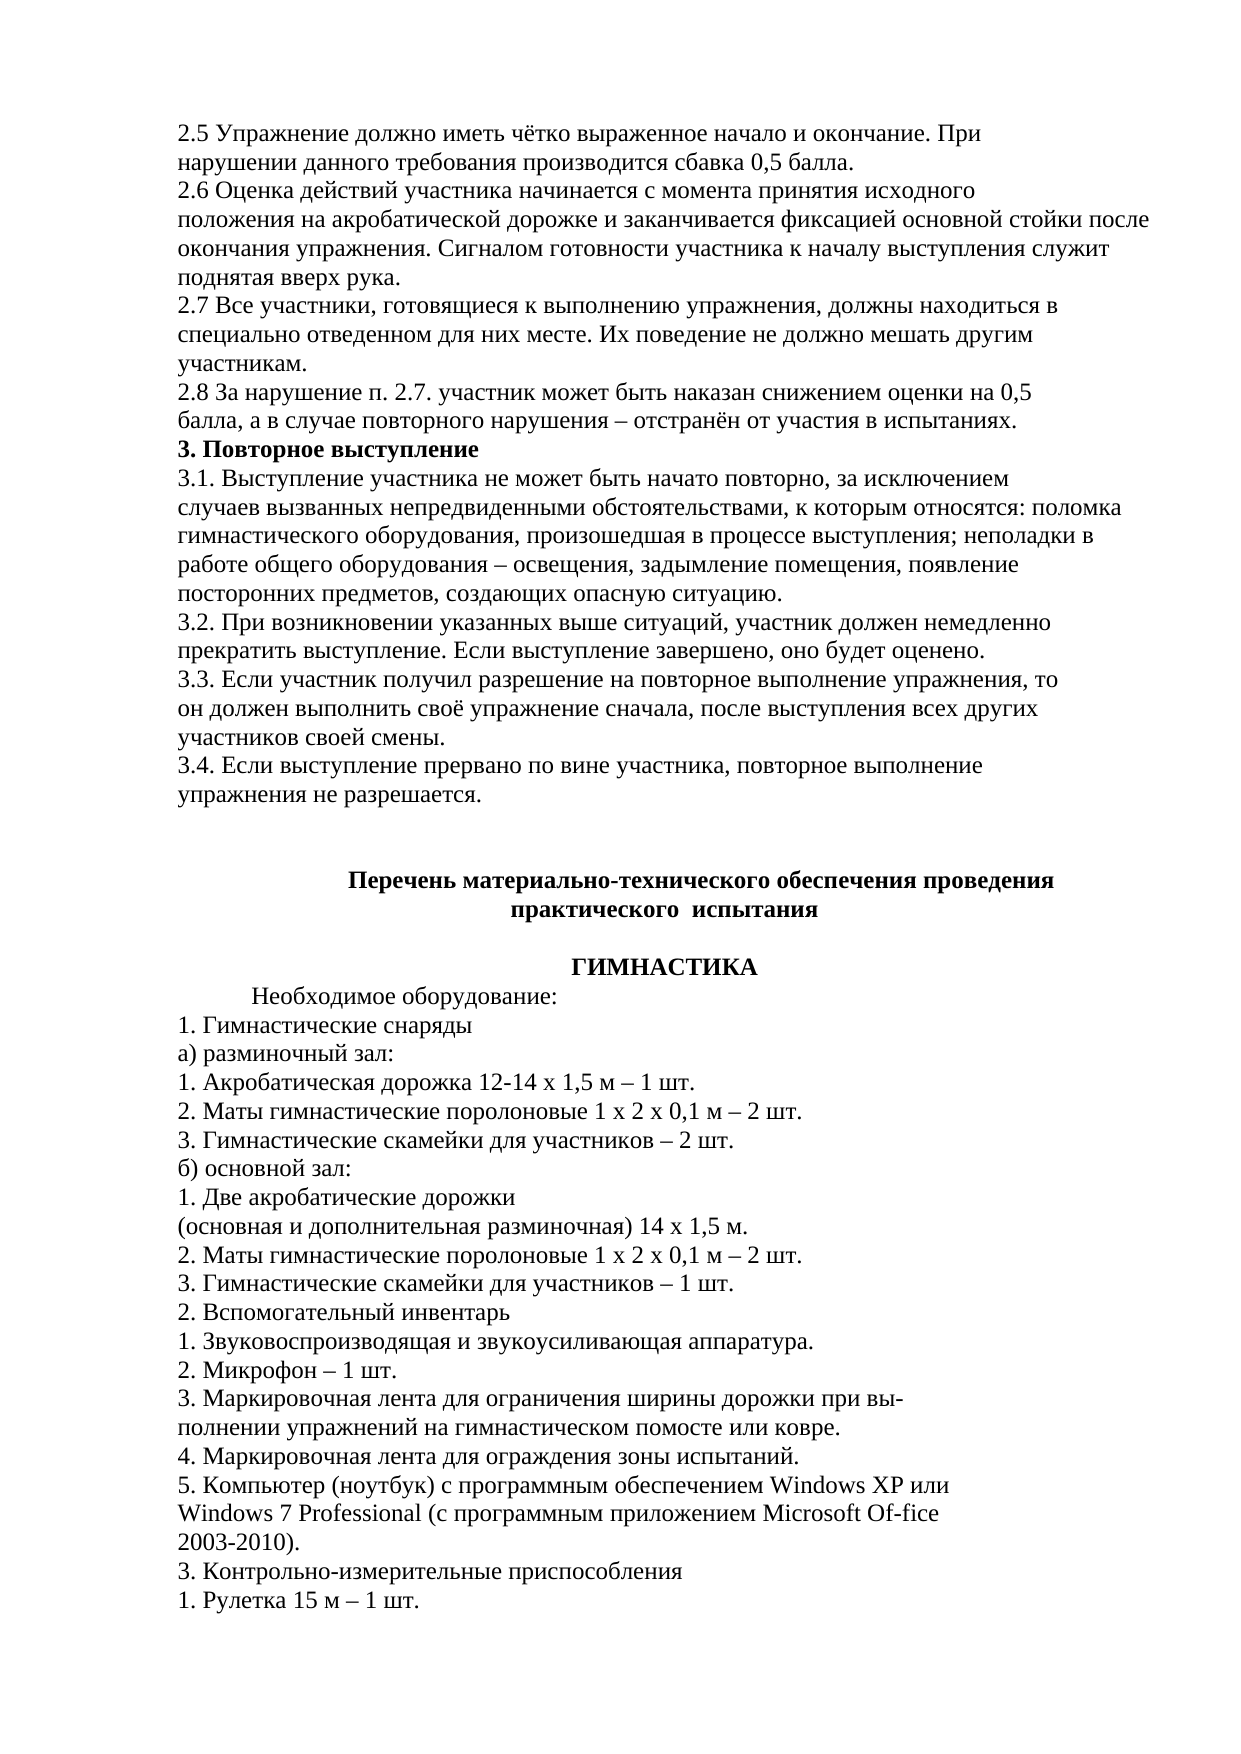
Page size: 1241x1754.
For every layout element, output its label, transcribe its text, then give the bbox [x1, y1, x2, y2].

text 2. Микрофон – 1 шт. [177, 1355, 1152, 1383]
text работе общего оборудования – освещения, задымление помещения, появление [177, 549, 1152, 578]
text положения на акробатической дорожке и заканчивается фиксацией основной стойки после [177, 204, 1152, 233]
text (основная и дополнительная разминочная) 14 х 1,5 м. [177, 1211, 1152, 1240]
text ГИМНАСТИКА [177, 952, 1152, 981]
text 2. Маты гимнастические поролоновые 1 х 2 х 0,1 м – 2 шт. [177, 1240, 1152, 1268]
text 2.6 Оценка действий участника начинается с момента принятия исходного [177, 176, 1152, 204]
text 2003-2010). [177, 1527, 1152, 1556]
text 3.1. Выступление участника не может быть начато повторно, за исключением [177, 463, 1152, 492]
text 3. Гимнастические скамейки для участников – 2 шт. [177, 1125, 1152, 1153]
text окончания упражнения. Сигналом готовности участника к началу выступления служит [177, 233, 1152, 262]
text полнении упражнений на гимнастическом помосте или ковре. [177, 1412, 1152, 1441]
text 2.5 Упражнение должно иметь чётко выраженное начало и окончание. При [177, 118, 1152, 147]
text 1. Рулетка 15 м – 1 шт. [177, 1585, 1152, 1613]
text прекратить выступление. Если выступление завершено, оно будет оценено. [177, 636, 1152, 664]
text поднятая вверх рука. [177, 262, 1152, 291]
text 3. Повторное выступление [177, 434, 1152, 463]
text он должен выполнить своё упражнение сначала, после выступления всех других [177, 693, 1152, 722]
text Необходимое оборудование: [177, 981, 1152, 1010]
text специально отведенном для них месте. Их поведение не должно мешать другим [177, 319, 1152, 348]
text 3. Маркировочная лента для ограничения ширины дорожки при вы- [177, 1383, 1152, 1412]
text упражнения не разрешается. [177, 779, 1152, 808]
text 4. Маркировочная лента для ограждения зоны испытаний. [177, 1441, 1152, 1470]
text 3.3. Если участник получил разрешение на повторное выполнение упражнения, то [177, 664, 1152, 693]
text 3. Контрольно-измерительные приспособления [177, 1556, 1152, 1585]
text 3.4. Если выступление прервано по вине участника, повторное выполнение [177, 751, 1152, 779]
text 3. Гимнастические скамейки для участников – 1 шт. [177, 1268, 1152, 1297]
text 3.2. При возникновении указанных выше ситуаций, участник должен немедленно [177, 607, 1152, 636]
text участникам. [177, 348, 1152, 377]
text 1. Звуковоспроизводящая и звукоусиливающая аппаратура. [177, 1326, 1152, 1355]
text гимнастического оборудования, произошедшая в процессе выступления; неполадки в [177, 521, 1152, 549]
text 1. Гимнастические снаряды [177, 1010, 1152, 1038]
text б) основной зал: [177, 1153, 1152, 1182]
text случаев вызванных непредвиденными обстоятельствами, к которым относятся: поломка [177, 492, 1152, 521]
text Перечень материально-технического обеспечения проведения практического испытания [177, 866, 1152, 923]
text балла, а в случае повторного нарушения – отстранён от участия в испытаниях. [177, 406, 1152, 434]
text нарушении данного требования производится сбавка 0,5 балла. [177, 147, 1152, 176]
text 5. Компьютер (ноутбук) с программным обеспечением Windows XP или [177, 1470, 1152, 1498]
text 2. Маты гимнастические поролоновые 1 х 2 х 0,1 м – 2 шт. [177, 1096, 1152, 1125]
text а) разминочный зал: [177, 1038, 1152, 1067]
text 1. Две акробатические дорожки [177, 1182, 1152, 1211]
text 2.7 Все участники, готовящиеся к выполнению упражнения, должны находиться в [177, 291, 1152, 319]
text 2.8 За нарушение п. 2.7. участник может быть наказан снижением оценки на 0,5 [177, 377, 1152, 406]
text участников своей смены. [177, 722, 1152, 751]
text 1. Акробатическая дорожка 12-14 х 1,5 м – 1 шт. [177, 1067, 1152, 1096]
text посторонних предметов, создающих опасную ситуацию. [177, 578, 1152, 607]
text Windows 7 Professional (с программным приложением Microsoft Of-fice [177, 1498, 1152, 1527]
text 2. Вспомогательный инвентарь [177, 1297, 1152, 1326]
